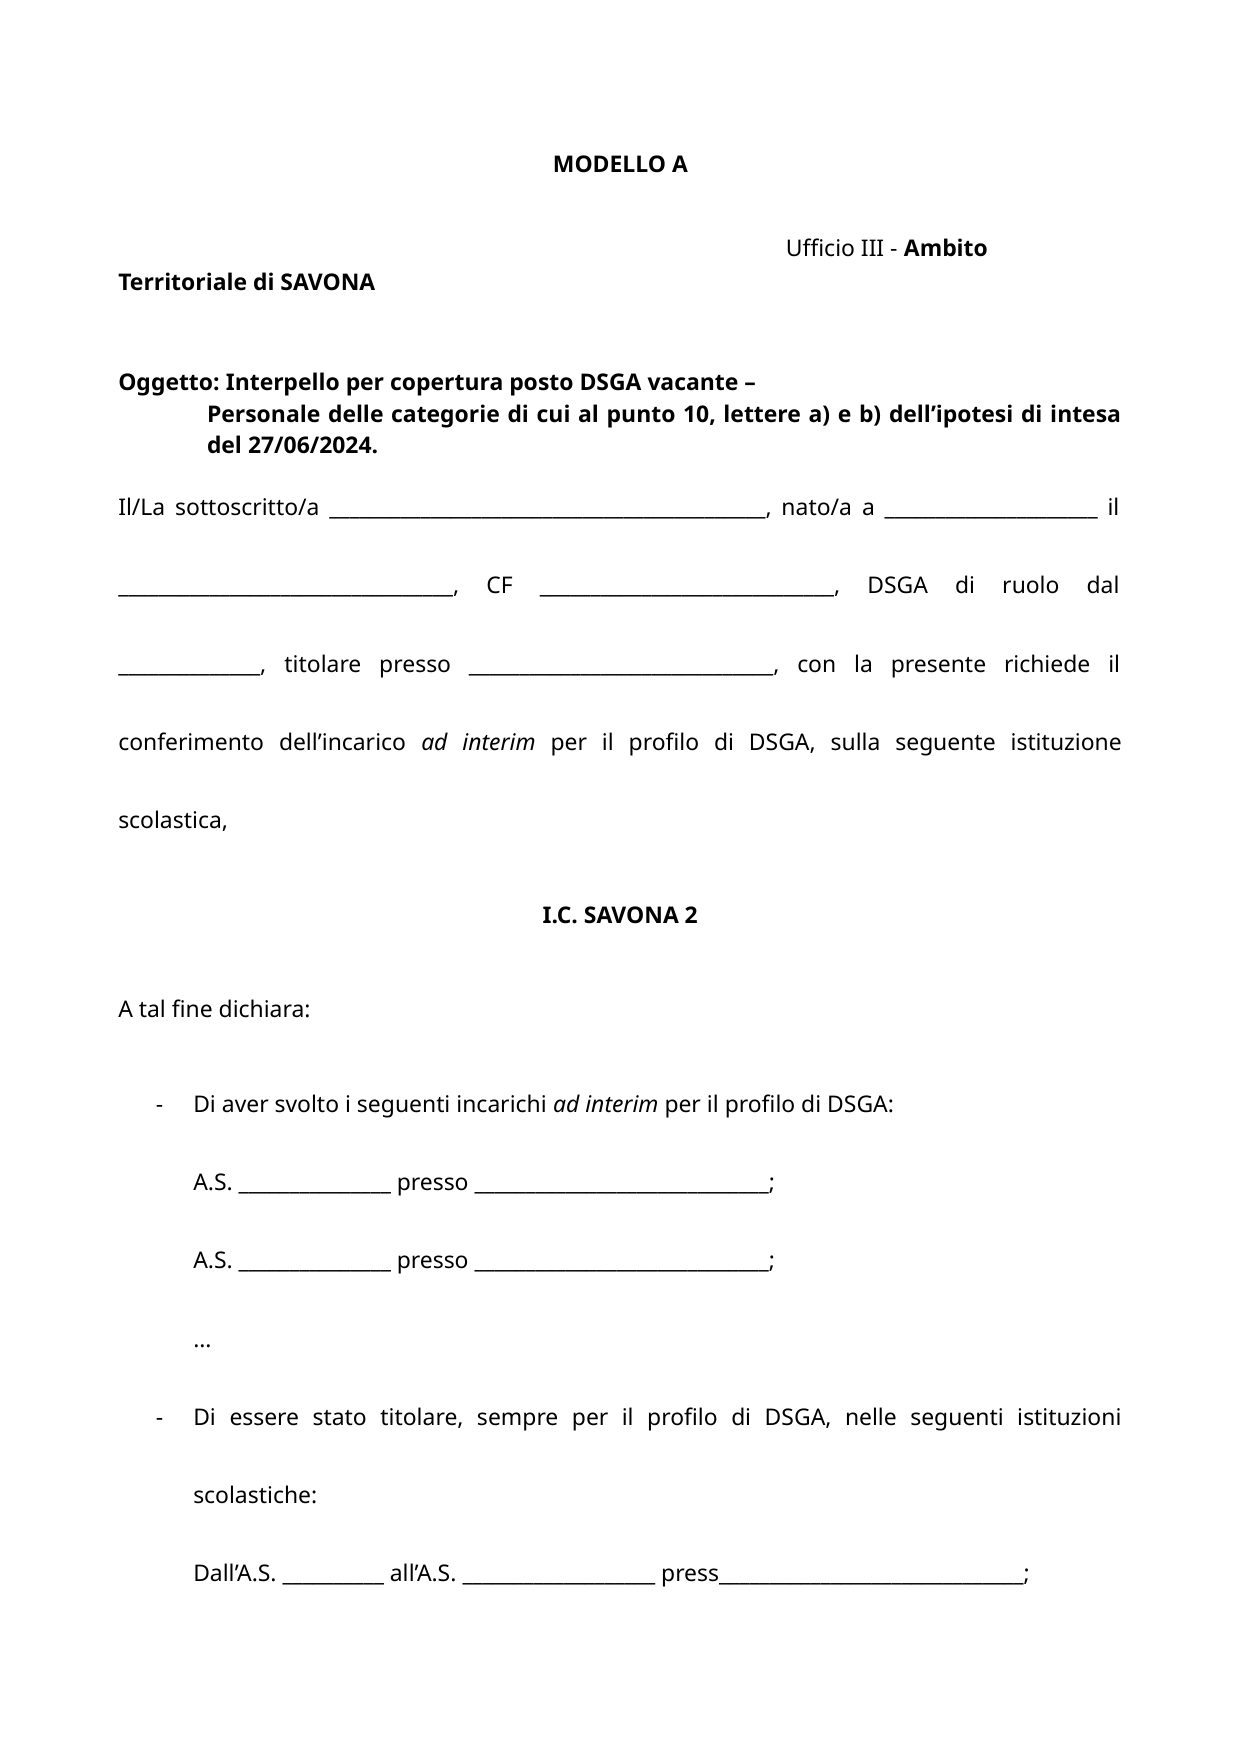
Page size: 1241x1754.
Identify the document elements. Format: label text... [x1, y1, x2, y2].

text A tal fine dichiara: [118, 993, 1122, 1025]
text Oggetto: Interpello per copertura posto DSGA vacante – [118, 366, 1122, 398]
text I.C. SAVONA 2 [118, 899, 1122, 930]
text MODELLO A [118, 148, 1122, 179]
list A.S. _______________ presso _____________________________; [193, 1166, 1122, 1198]
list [193, 1557, 1122, 1588]
list A.S. _______________ presso _____________________________; [193, 1244, 1122, 1276]
list Di aver svolto i seguenti incarichi ad interim per il profilo di DSGA: [156, 1088, 1122, 1119]
list … [193, 1323, 1122, 1354]
list Di essere stato titolare, sempre per il profilo di DSGA, nelle seguenti istituzioni scolastiche: [156, 1401, 1122, 1510]
text Il/La sottoscritto/a ___________________________________________, nato/a a _____________________ il _________________________________, CF _____________________________, DSGA di ruolo dal ______________, titolare presso ______________________________, con la presente richiede il conferimento dell’incarico ad interim per il profilo di DSGA, sulla seguente istituzione scolastica, [118, 491, 1122, 835]
text Personale delle categorie di cui al punto 10, lettere a) e b) dell’ipotesi di intesa del 27/06/2024. [207, 398, 1122, 460]
text Ufficio III - Ambito Territoriale di SAVONA [118, 198, 1122, 297]
